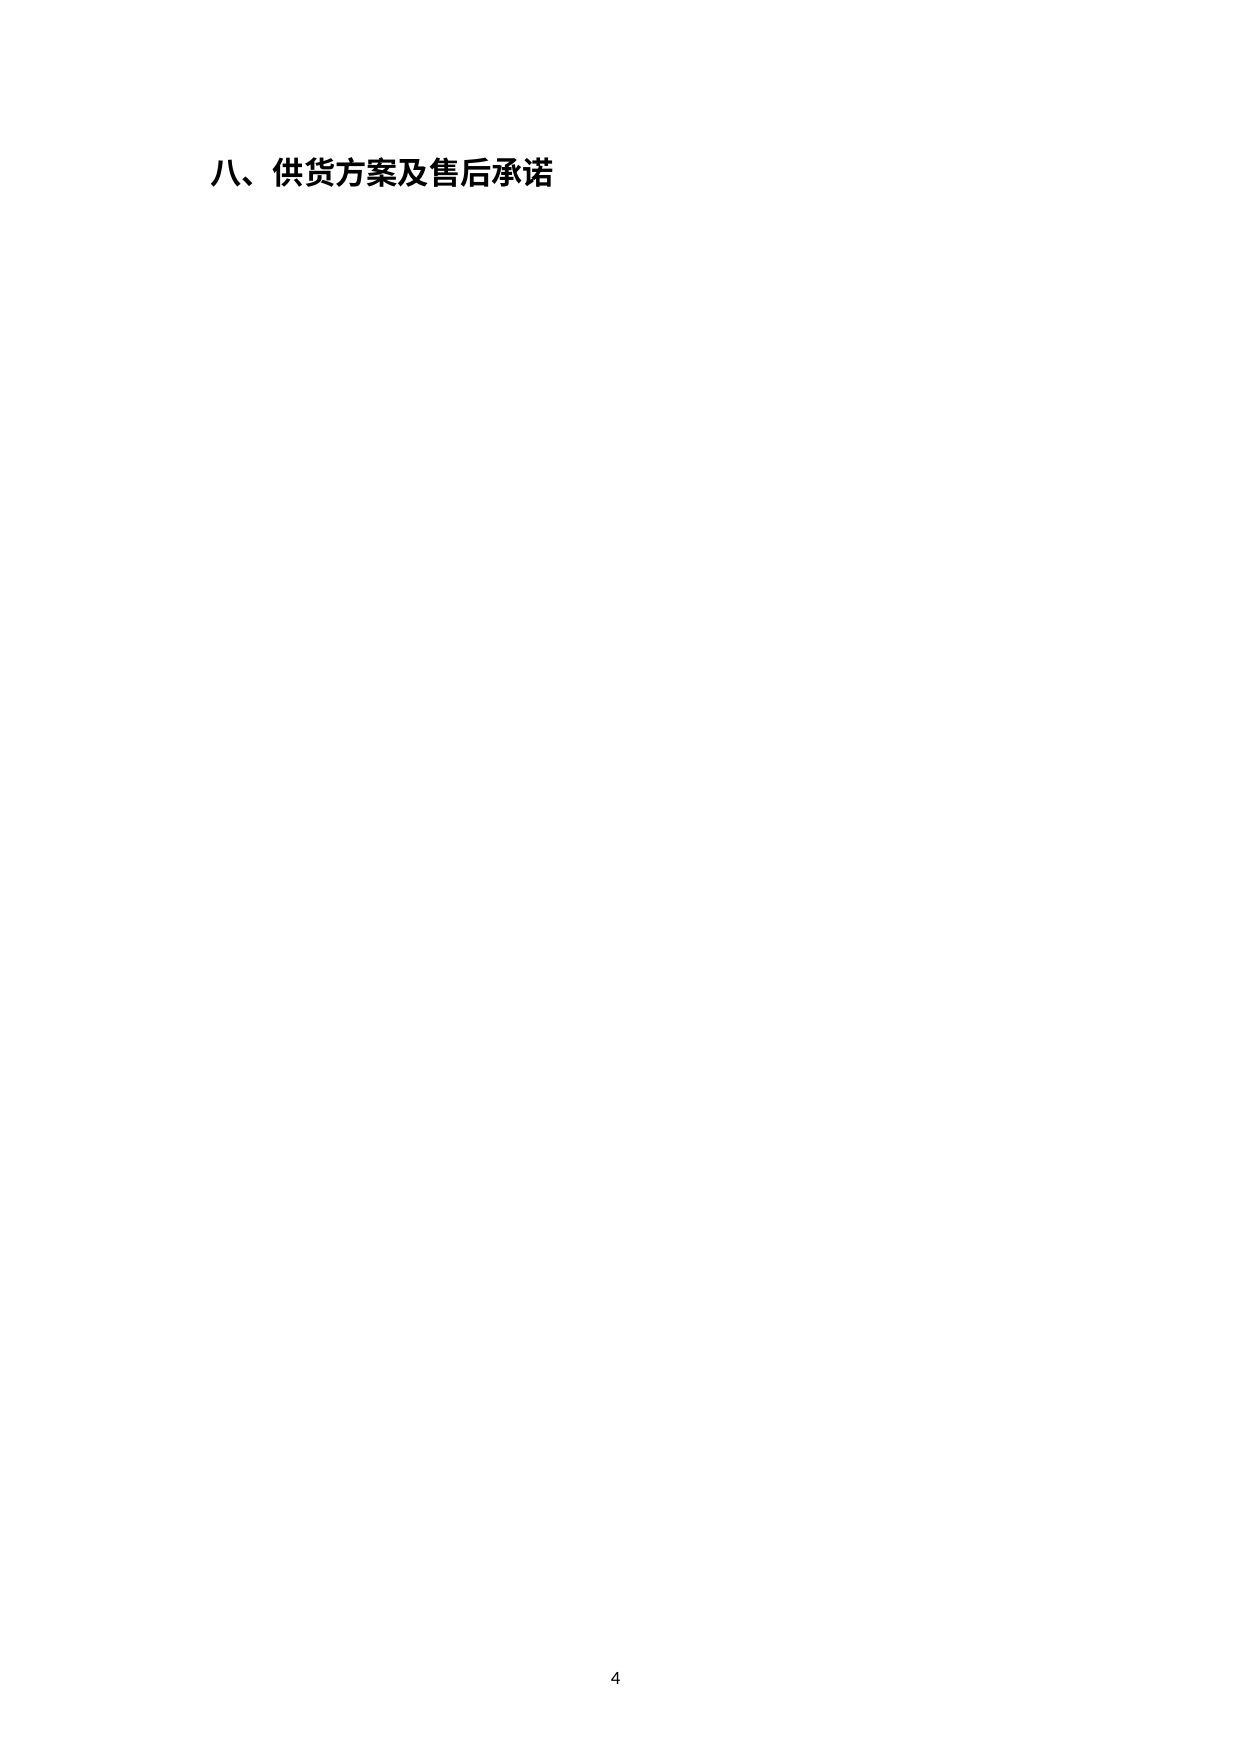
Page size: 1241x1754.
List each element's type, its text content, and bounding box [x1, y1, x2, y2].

subtitle 八、供货方案及售后承诺 [118, 148, 1122, 193]
